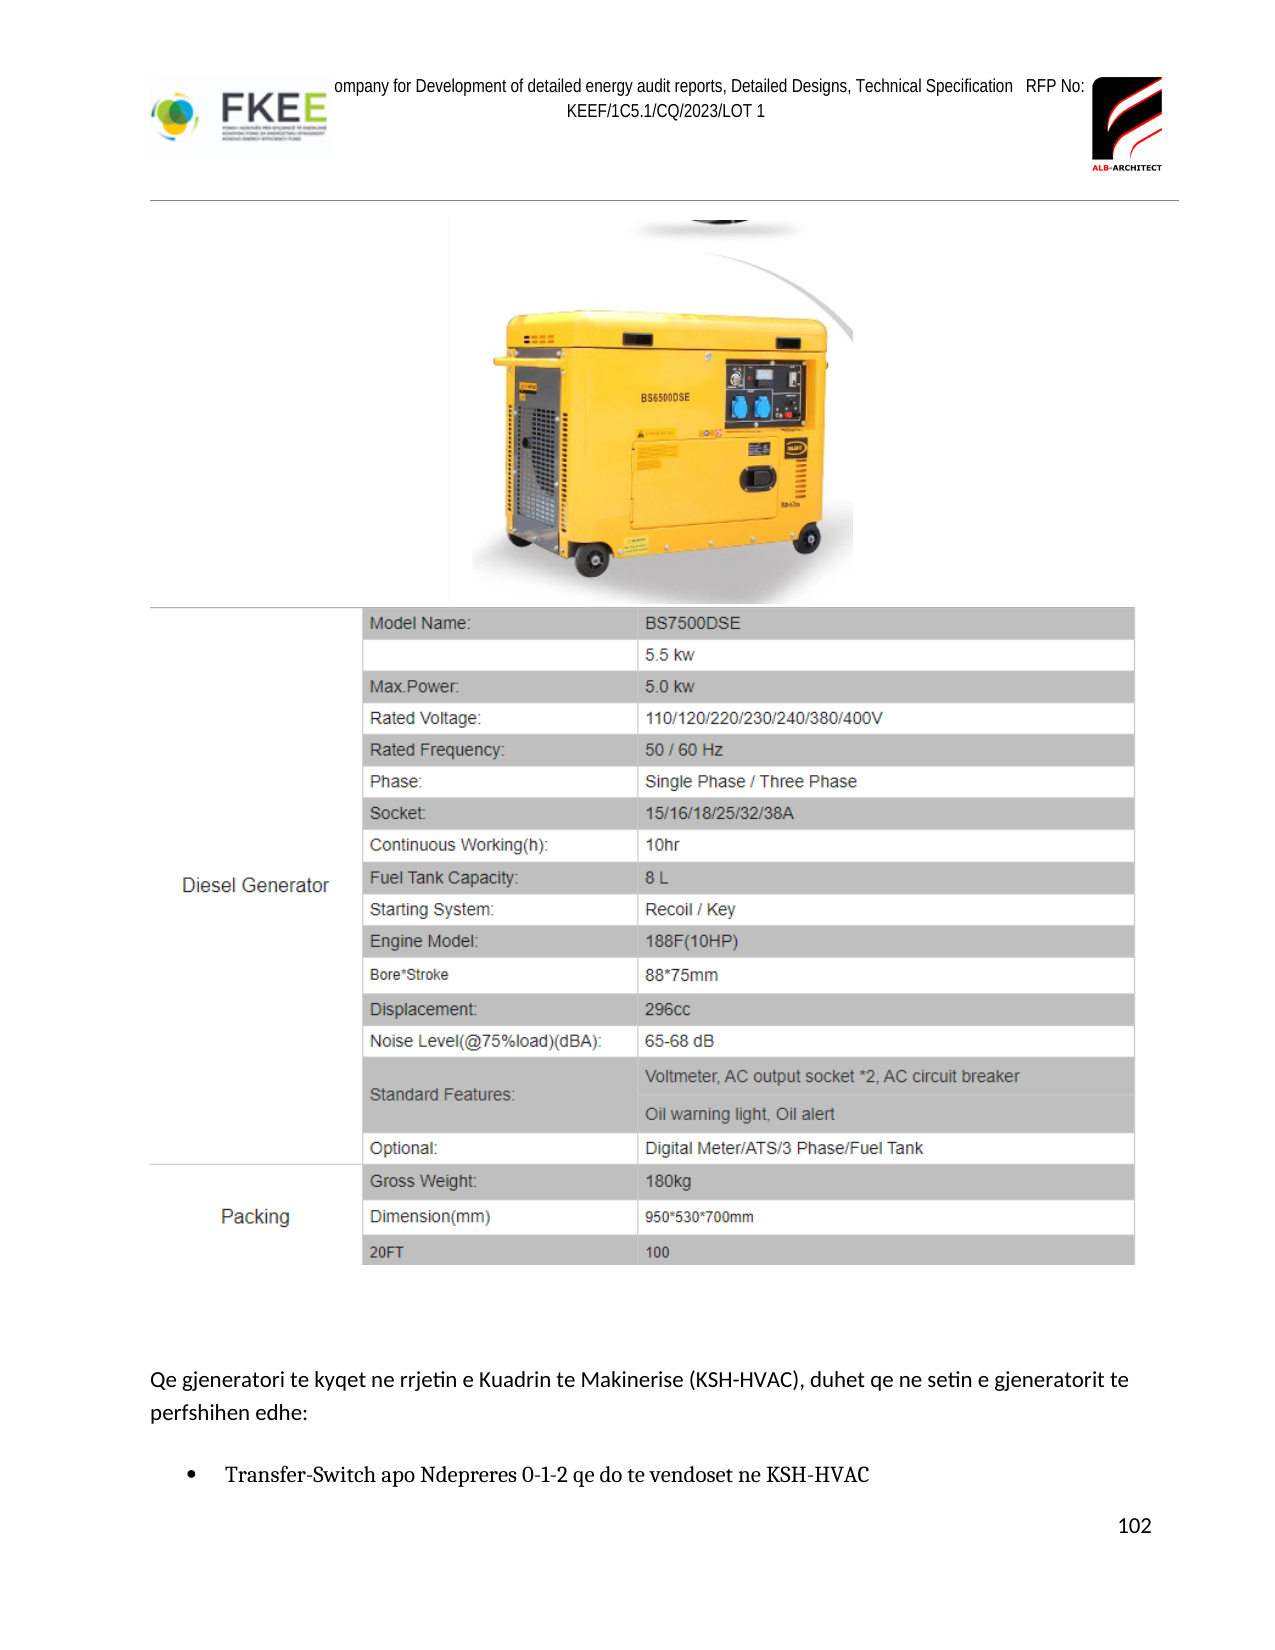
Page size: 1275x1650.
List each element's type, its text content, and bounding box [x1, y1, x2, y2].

text Qe gjeneratori te kyqet ne rrjetin e Kuadrin te Makinerise (KSH-HVAC), duhet qe ne setin e gjeneratorit te perfshihen edhe: [150, 1365, 1152, 1426]
list Transfer-Switch apo Ndepreres 0-1-2 qe do te vendoset ne KSH-HVAC [187, 1462, 1152, 1488]
picture [1091, 77, 1163, 172]
picture [448, 220, 854, 604]
picture [150, 77, 335, 159]
picture [150, 607, 1145, 1265]
